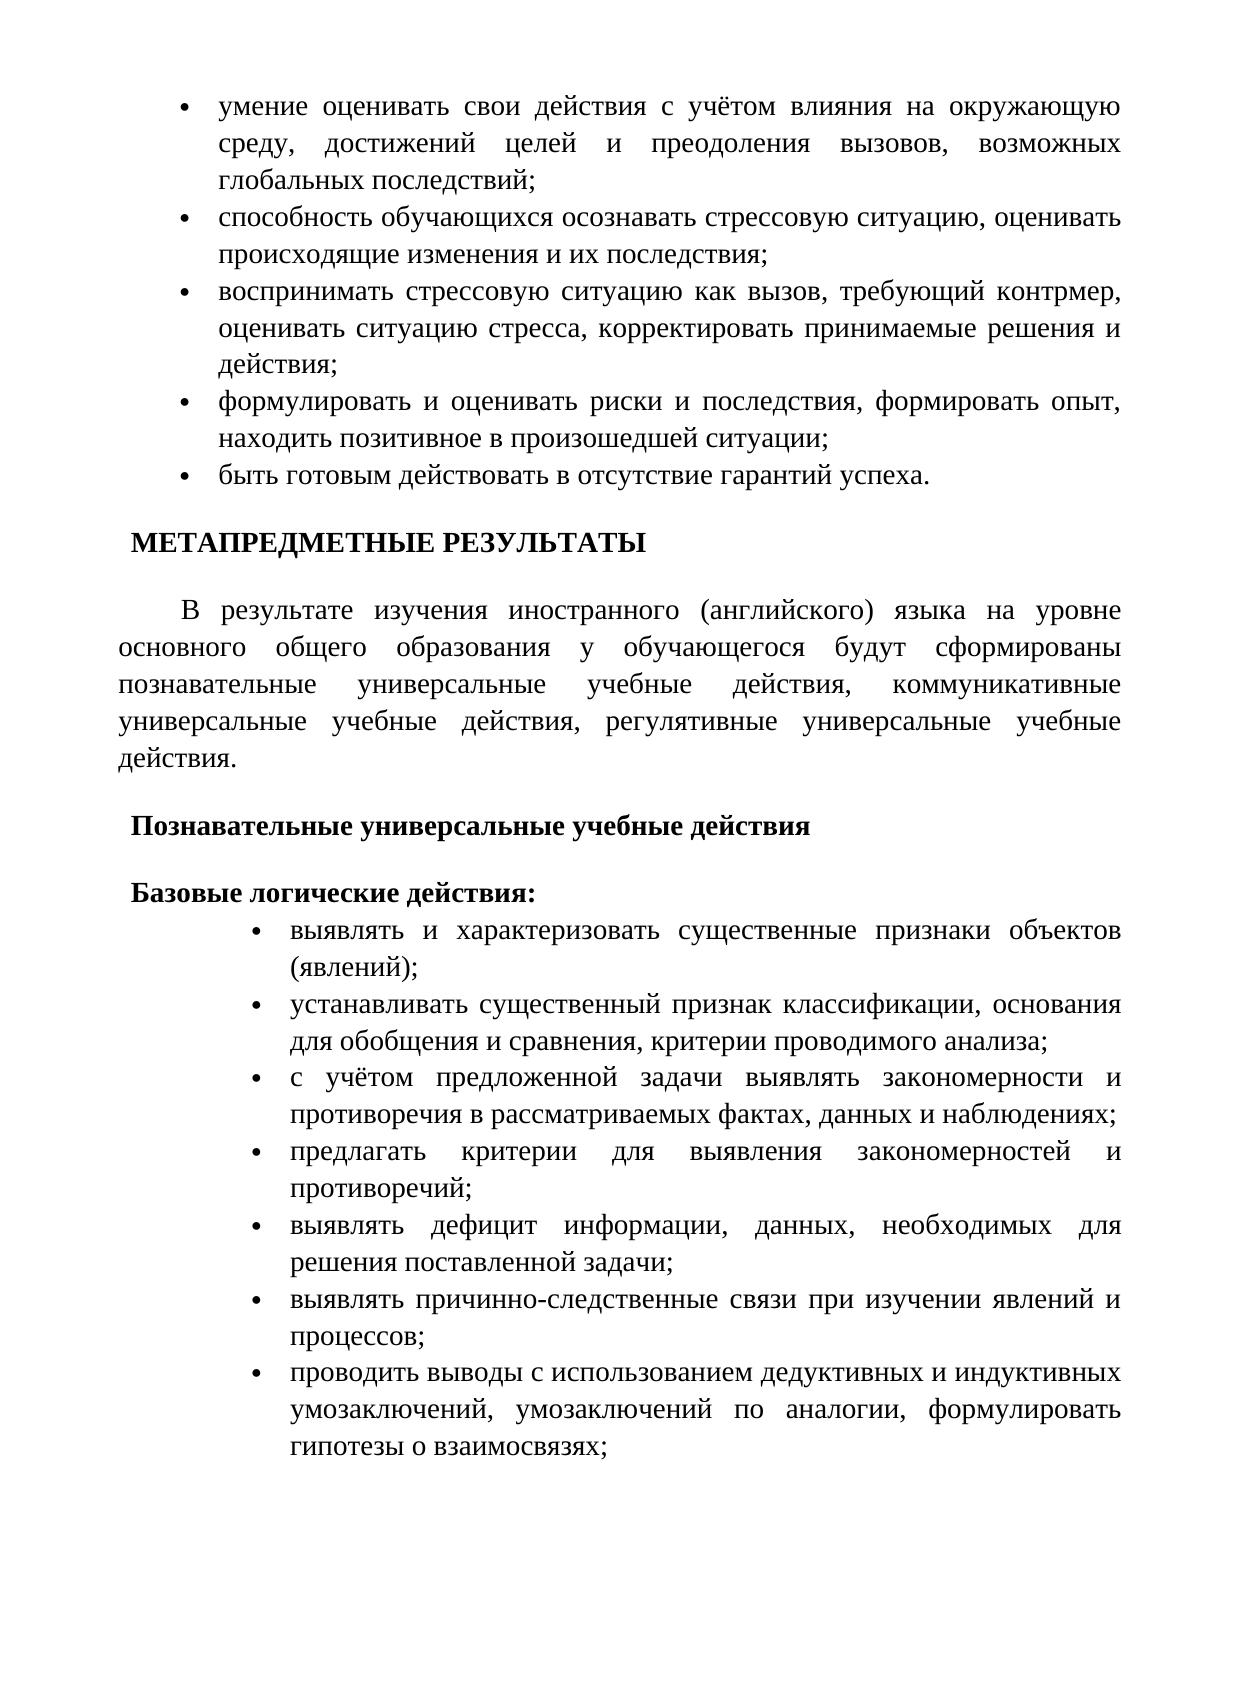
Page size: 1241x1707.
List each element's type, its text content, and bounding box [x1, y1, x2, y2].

list умение оценивать свои действия с учётом влияния на окружающую среду, достижений целей и преодоления вызовов, возможных глобальных последствий; [181, 88, 1122, 196]
list способность обучающихся осознавать стрессовую ситуацию, оценивать происходящие изменения и их последствия; [181, 199, 1122, 269]
text В результате изучения иностранного (английского) языка на уровне основного общего образования у обучающегося будут сформированы познавательные универсальные учебные действия, коммуникативные универсальные учебные действия, регулятивные универсальные учебные действия. [118, 592, 1122, 773]
list формулировать и оценивать риски и последствия, формировать опыт, находить позитивное в произошедшей ситуации; [181, 383, 1122, 454]
list устанавливать существенный признак классификации, основания для обобщения и сравнения, критерии проводимого анализа; [252, 986, 1122, 1056]
text Базовые логические действия: [131, 875, 1122, 909]
list с учётом предложенной задачи выявлять закономерности и противоречия в рассматриваемых фактах, данных и наблюдениях; [252, 1059, 1122, 1130]
text МЕТАПРЕДМЕТНЫЕ РЕЗУЛЬТАТЫ [131, 525, 1122, 558]
list выявлять дефицит информации, данных, необходимых для решения поставленной задачи; [252, 1207, 1122, 1277]
list выявлять причинно-следственные связи при изучении явлений и процессов; [252, 1281, 1122, 1351]
list быть готовым действовать в отсутствие гарантий успеха. [181, 457, 1122, 491]
list выявлять и характеризовать существенные признаки объектов (явлений); [252, 912, 1122, 982]
list предлагать критерии для выявления закономерностей и противоречий; [252, 1133, 1122, 1204]
list воспринимать стрессовую ситуацию как вызов, требующий контрмер, оценивать ситуацию стресса, корректировать принимаемые решения и действия; [181, 273, 1122, 380]
text Познавательные универсальные учебные действия [131, 808, 1122, 841]
list проводить выводы с использованием дедуктивных и индуктивных умозаключений, умозаключений по аналогии, формулировать гипотезы о взаимосвязях; [252, 1354, 1122, 1462]
